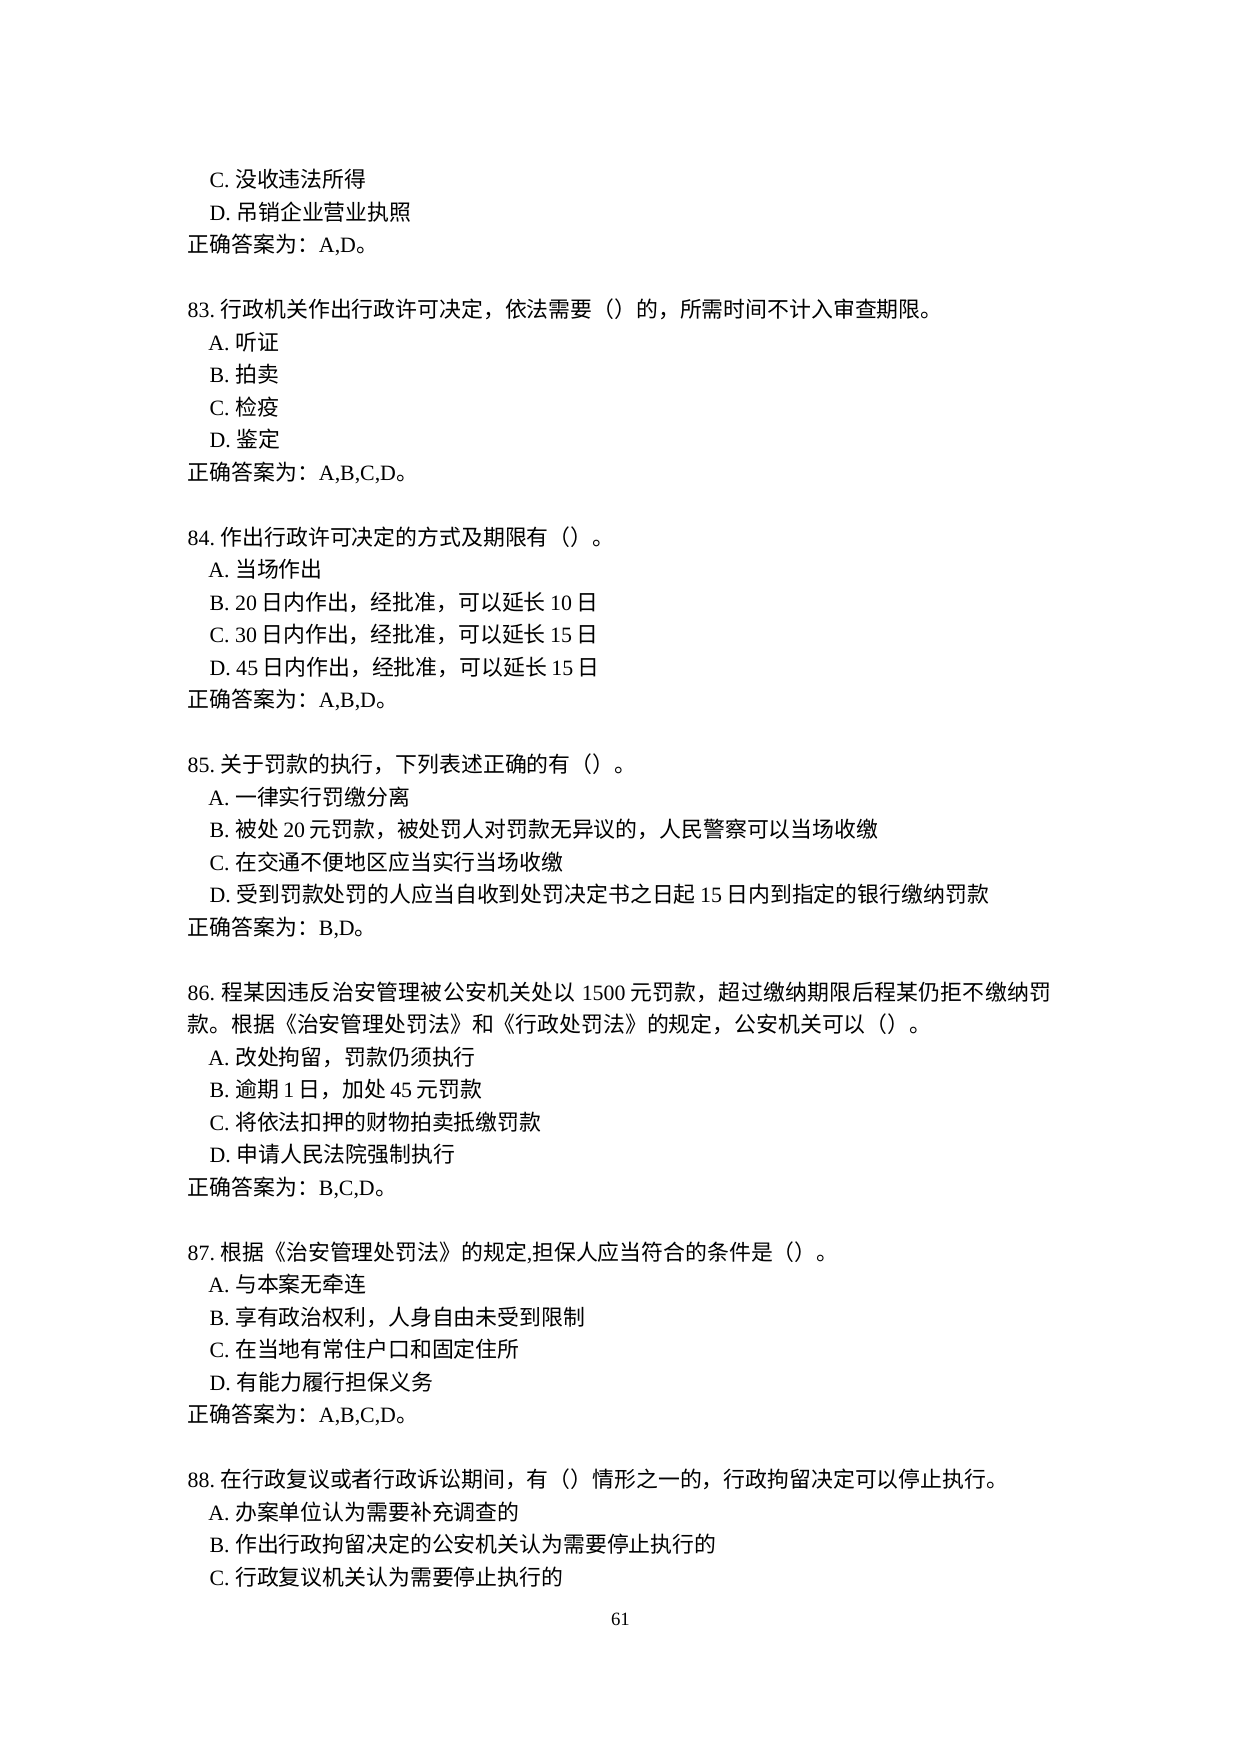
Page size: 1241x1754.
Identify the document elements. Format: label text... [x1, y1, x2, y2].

text D. 吊销企业营业执照 [187, 194, 1053, 227]
text 86. 程某因违反治安管理被公安机关处以1500元罚款，超过缴纳期限后程某仍拒不缴纳罚款。根据《治安管理处罚法》和《行政处罚法》的规定，公安机关可以（）。 [187, 974, 1053, 1039]
text B. 20日内作出，经批准，可以延长10日 [187, 584, 1053, 617]
text D. 申请人民法院强制执行 [187, 1137, 1053, 1169]
text D. 有能力履行担保义务 [187, 1364, 1053, 1397]
text B. 被处20元罚款，被处罚人对罚款无异议的，人民警察可以当场收缴 [187, 812, 1053, 844]
text A. 与本案无牵连 [187, 1267, 1053, 1299]
text D. 受到罚款处罚的人应当自收到处罚决定书之日起15日内到指定的银行缴纳罚款 [187, 877, 1053, 909]
text 87. 根据《治安管理处罚法》的规定,担保人应当符合的条件是（）。 [187, 1234, 1053, 1267]
text 84. 作出行政许可决定的方式及期限有（）。 [187, 519, 1053, 552]
text C. 没收违法所得 [187, 162, 1053, 194]
text A. 一律实行罚缴分离 [187, 779, 1053, 812]
text B. 作出行政拘留决定的公安机关认为需要停止执行的 [187, 1527, 1053, 1559]
text 83. 行政机关作出行政许可决定，依法需要（）的，所需时间不计入审查期限。 [187, 292, 1053, 324]
text C. 在交通不便地区应当实行当场收缴 [187, 844, 1053, 877]
text B. 逾期1日，加处45元罚款 [187, 1072, 1053, 1104]
text A. 当场作出 [187, 552, 1053, 584]
text C. 将依法扣押的财物拍卖抵缴罚款 [187, 1104, 1053, 1137]
text D. 鉴定 [187, 422, 1053, 454]
text 正确答案为：B,C,D。 [187, 1169, 1053, 1202]
text C. 30日内作出，经批准，可以延长15日 [187, 617, 1053, 649]
text 正确答案为：A,B,D。 [187, 682, 1053, 714]
text A. 听证 [187, 324, 1053, 357]
text C. 检疫 [187, 389, 1053, 422]
text A. 改处拘留，罚款仍须执行 [187, 1039, 1053, 1072]
text 正确答案为：A,B,C,D。 [187, 1397, 1053, 1429]
text 正确答案为：B,D。 [187, 909, 1053, 942]
text B. 享有政治权利，人身自由未受到限制 [187, 1299, 1053, 1332]
text 85. 关于罚款的执行，下列表述正确的有（）。 [187, 747, 1053, 779]
text A. 办案单位认为需要补充调查的 [187, 1494, 1053, 1527]
text B. 拍卖 [187, 357, 1053, 389]
text C. 在当地有常住户口和固定住所 [187, 1332, 1053, 1364]
text 正确答案为：A,D。 [187, 227, 1053, 259]
text 88. 在行政复议或者行政诉讼期间，有（）情形之一的，行政拘留决定可以停止执行。 [187, 1462, 1053, 1494]
text C. 行政复议机关认为需要停止执行的 [187, 1559, 1053, 1592]
text 正确答案为：A,B,C,D。 [187, 454, 1053, 487]
text D. 45日内作出，经批准，可以延长15日 [187, 649, 1053, 682]
